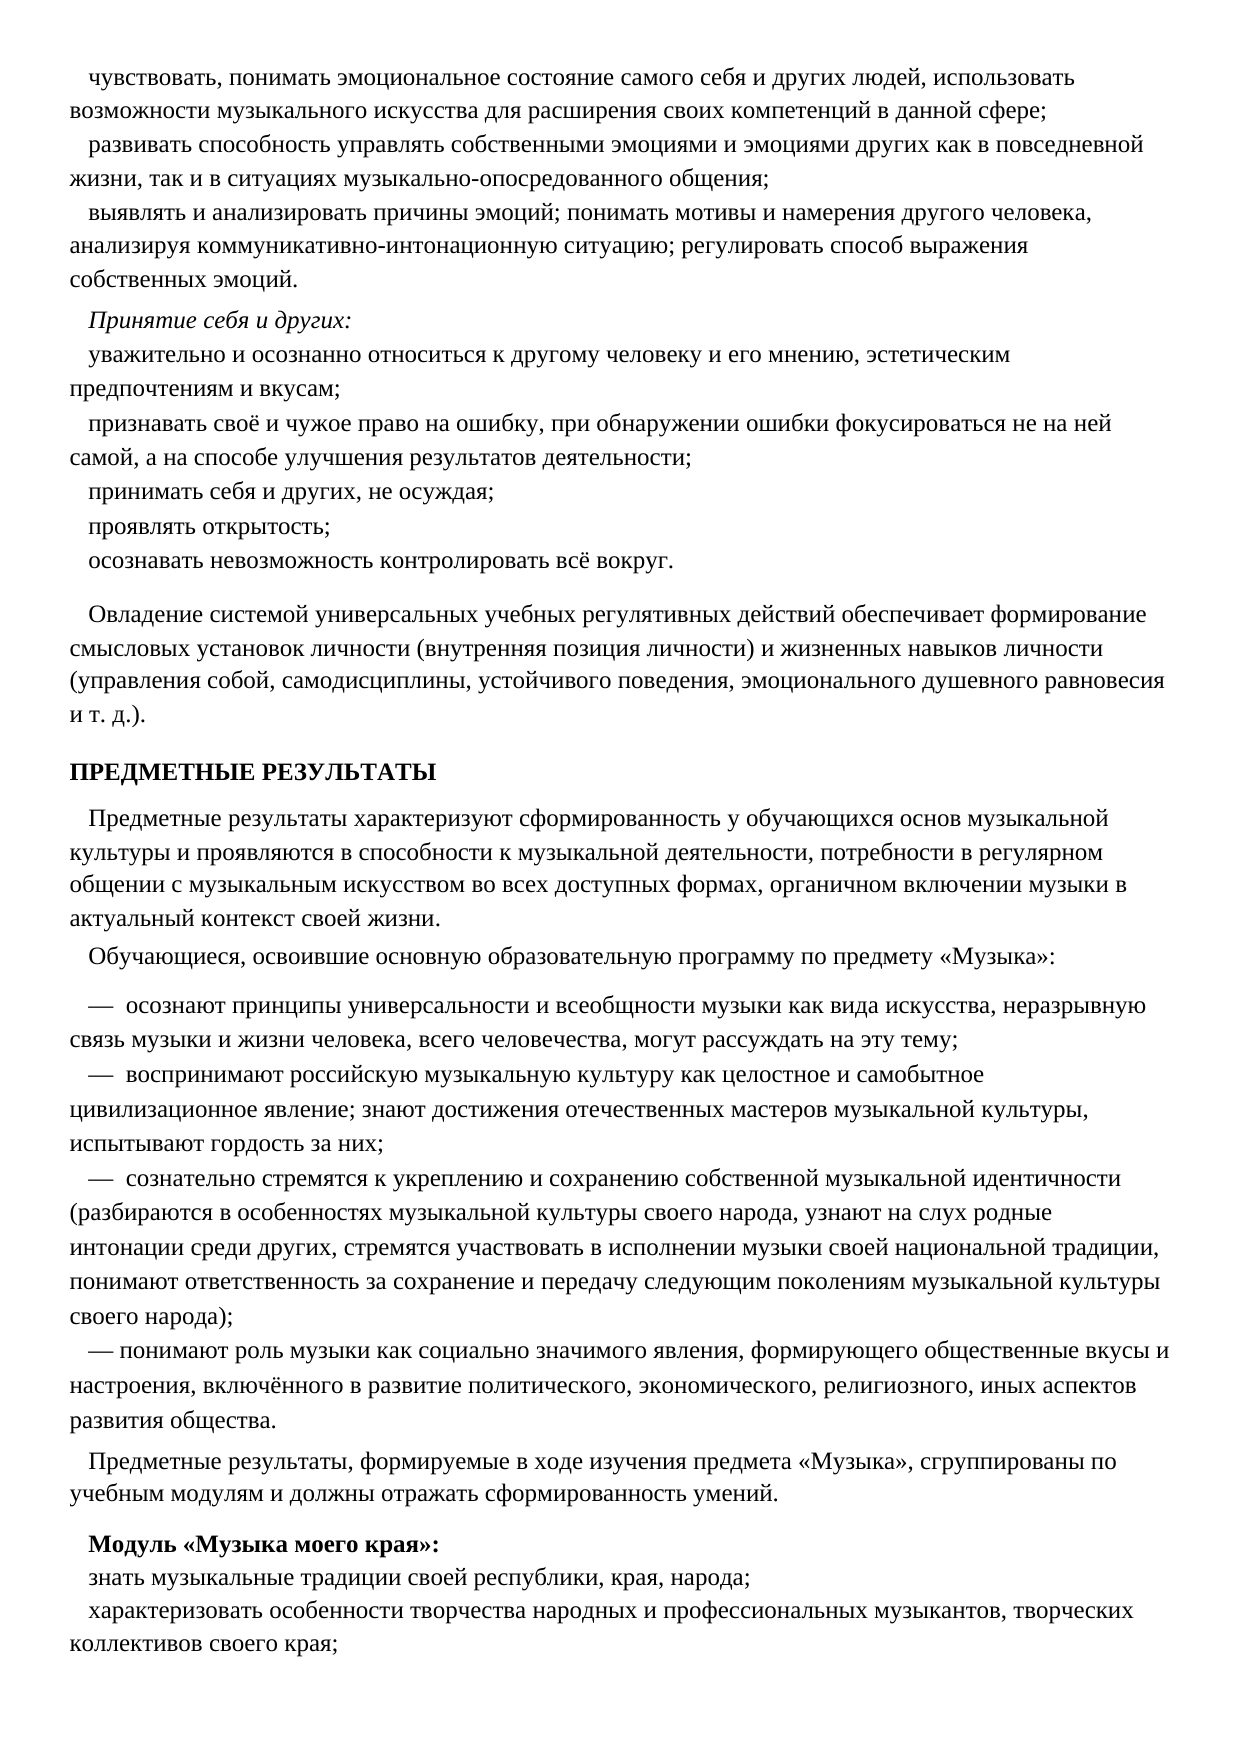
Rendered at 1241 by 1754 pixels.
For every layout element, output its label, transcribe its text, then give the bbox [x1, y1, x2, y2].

text Предметные результаты, формируемые в ходе изучения предмета «Музыка», сгруппированы по учебным модулям и должны отражать сформированность умений. [69, 1446, 1127, 1506]
text — осознают принципы универсальности и всеобщности музыки как вида искусства, неразрывную связь музыки и жизни человека, всего человечества, могут рассуждать на эту тему; — воспринимают российскую музыкальную культуру как целостное и самобытное цивилизационное явление; знают достижения отечественных мастеров музыкальной культуры, испытывают гордость за них; — сознательно стремятся к укреплению и сохранению собственной музыкальной идентичности (разбираются в особенностях музыкальной культуры своего народа, узнают на слух родные интонации среди других, стремятся участвовать в исполнении музыки своей национальной традиции, понимают ответственность за сохранение и передачу следующим поколениям музыкальной культуры своего народа); — понимают роль музыки как социально значимого явления, формирующего общественные вкусы и настроения, включённого в развитие политического, экономического, религиозного, иных аспектов развития общества. [69, 990, 1172, 1433]
text Обучающиеся, освоившие основную образовательную программу по предмету «Музыка»: [88, 943, 1172, 970]
text Овладение системой универсальных учебных регулятивных действий обеспечивает формирование смысловых установок личности (внутренняя позиция личности) и жизненных навыков личности (управления собой, самодисциплины, устойчивого поведения, эмоционального душевного равновесия и т. д.). [69, 599, 1172, 727]
text Предметные результаты характеризуют сформированность у обучающихся основ музыкальной культуры и проявляются в способности к музыкальной деятельности, потребности в регулярном общении с музыкальным искусством во всех доступных формах, органичном включении музыки в актуальный контекст своей жизни. [69, 803, 1142, 931]
text ПРЕДМЕТНЫЕ РЕЗУЛЬТАТЫ [69, 759, 1172, 786]
text чувствовать, понимать эмоциональное состояние самого себя и других людей, использовать возможности музыкального искусства для расширения своих компетенций в данной сфере; развивать способность управлять собственными эмоциями и эмоциями других как в повседневной жизни, так и в ситуациях музыкально-опосредованного общения; выявлять и анализировать причины эмоций; понимать мотивы и намерения другого человека, анализируя коммуникативно-интонационную ситуацию; регулировать способ выражения собственных эмоций. [69, 62, 1157, 293]
text Принятие себя и других: уважительно и осознанно относиться к другому человеку и его мнению, эстетическим предпочтениям и вкусам; признавать своё и чужое право на ошибку, при обнаружении ошибки фокусироваться не на ней самой, а на способе улучшения результатов деятельности; принимать себя и других, не осуждая; проявлять открытость; осознавать невозможность контролировать всё вокруг. [69, 305, 1112, 574]
text Модуль «Музыка моего края»: знать музыкальные традиции своей республики, края, народа; характеризовать особенности творчества народных и профессиональных музыкантов, творческих коллективов своего края; [69, 1529, 1142, 1657]
